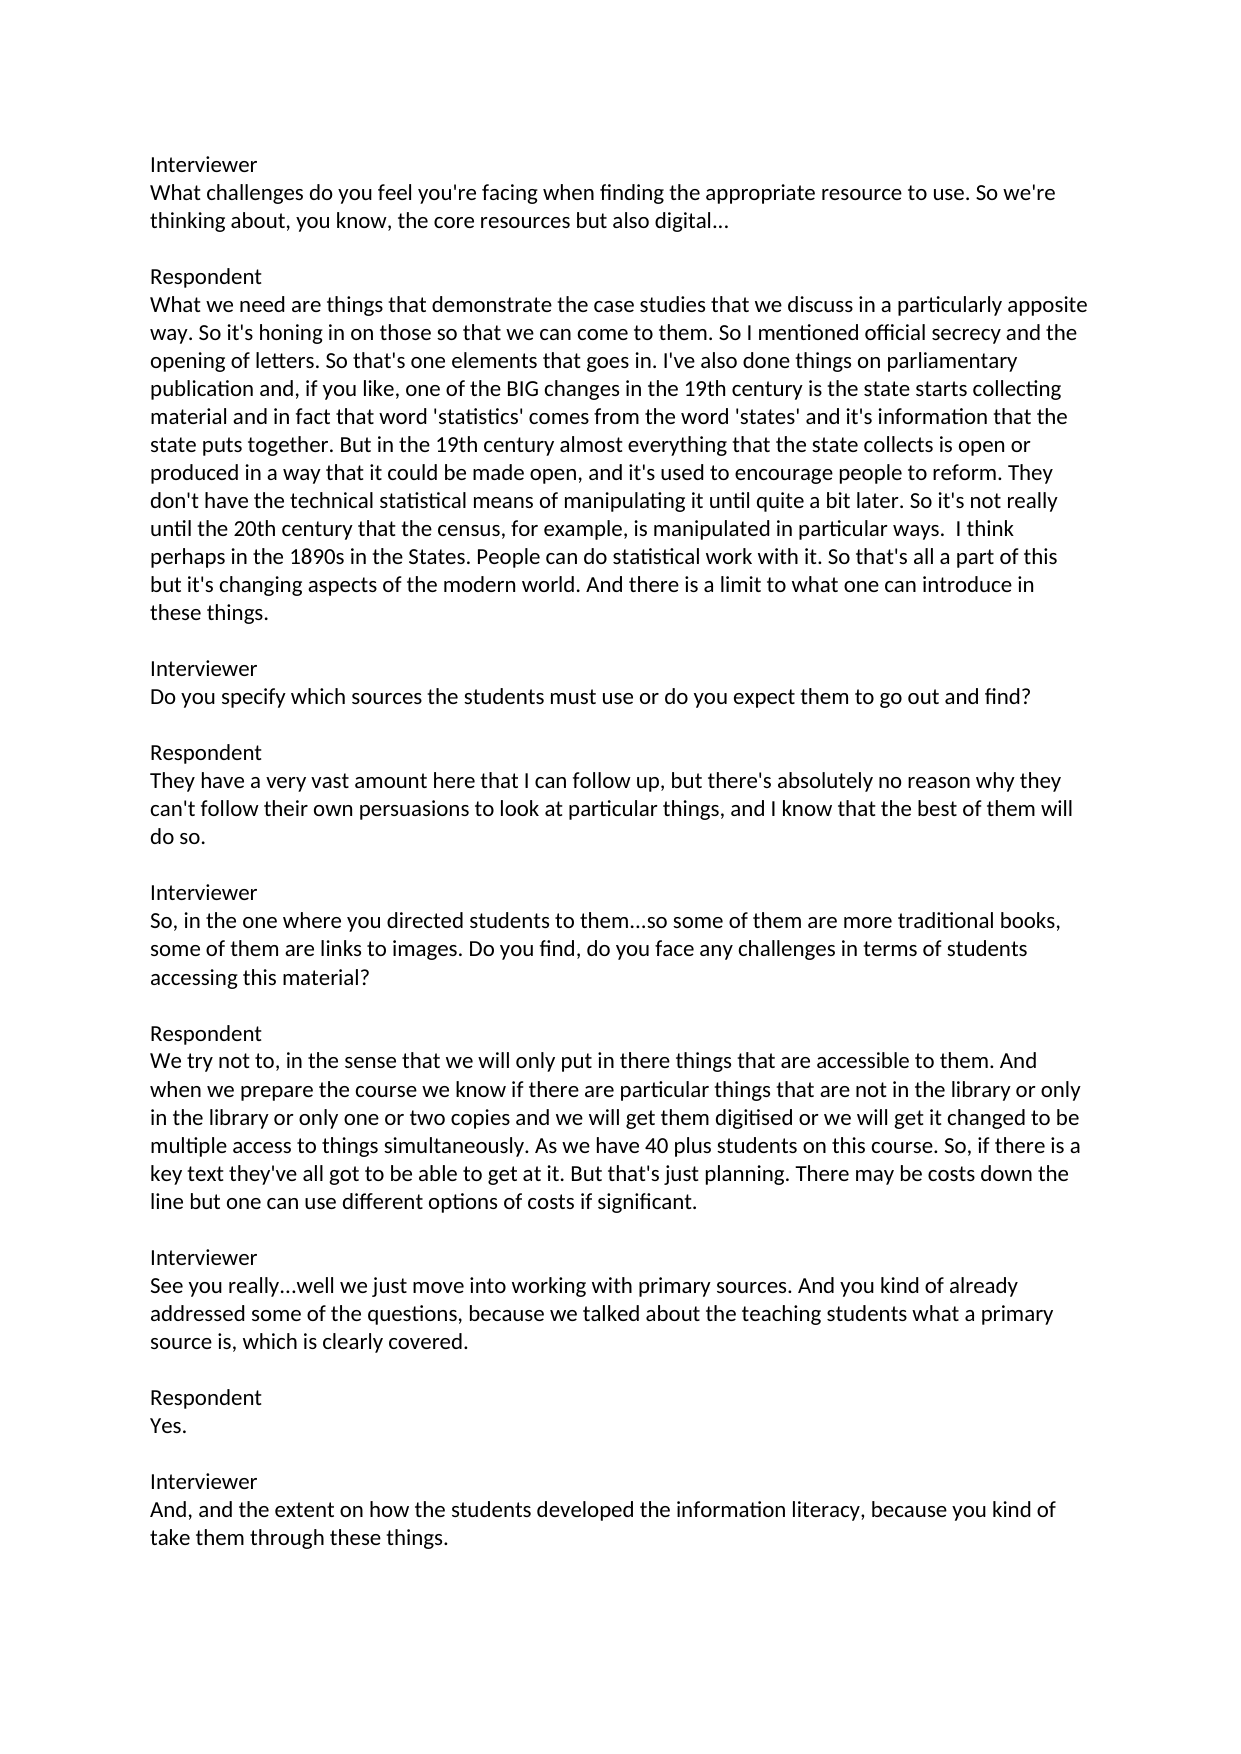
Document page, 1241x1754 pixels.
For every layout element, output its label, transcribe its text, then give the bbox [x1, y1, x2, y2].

text Respondent [150, 1019, 1090, 1047]
text Interviewer [150, 878, 1090, 907]
text We try not to, in the sense that we will only put in there things that are accessible to them. And when we prepare the course we know if there are particular things that are not in the library or only in the library or only one or two copies and we will get them digitised or we will get it changed to be multiple access to things simultaneously. As we have 40 plus students on this course. So, if there is a key text they've all got to be able to get at it. But that's just planning. There may be costs down the line but one can use different options of costs if significant. [150, 1047, 1090, 1215]
text Do you specify which sources the students must use or do you expect them to go out and find? [150, 682, 1090, 710]
text They have a very vast amount here that I can follow up, but there's absolutely no reason why they can't follow their own persuasions to look at particular things, and I know that the best of them will do so. [150, 766, 1090, 851]
text Yes. [150, 1411, 1090, 1439]
text Interviewer [150, 150, 1090, 178]
text What we need are things that demonstrate the case studies that we discuss in a particularly apposite way. So it's honing in on those so that we can come to them. So I mentioned official secrecy and the opening of letters. So that's one elements that goes in. I've also done things on parliamentary publication and, if you like, one of the BIG changes in the 19th century is the state starts collecting material and in fact that word 'statistics' comes from the word 'states' and it's information that the state puts together. But in the 19th century almost everything that the state collects is open or produced in a way that it could be made open, and it's used to encourage people to reform. They don't have the technical statistical means of manipulating it until quite a bit later. So it's not really until the 20th century that the census, for example, is manipulated in particular ways. I think perhaps in the 1890s in the States. People can do statistical work with it. So that's all a part of this but it's changing aspects of the modern world. And there is a limit to what one can introduce in these things. [150, 290, 1090, 626]
text Respondent [150, 1383, 1090, 1411]
text What challenges do you feel you're facing when finding the appropriate resource to use. So we're thinking about, you know, the core resources but also digital... [150, 178, 1090, 234]
text And, and the extent on how the students developed the information literacy, because you kind of take them through these things. [150, 1495, 1090, 1551]
text So, in the one where you directed students to them...so some of them are more traditional books, some of them are links to images. Do you find, do you face any challenges in terms of students accessing this material? [150, 907, 1090, 991]
text Interviewer [150, 1467, 1090, 1495]
text See you really...well we just move into working with primary sources. And you kind of already addressed some of the questions, because we talked about the teaching students what a primary source is, which is clearly covered. [150, 1271, 1090, 1355]
text Respondent [150, 738, 1090, 766]
text Respondent [150, 262, 1090, 290]
text Interviewer [150, 654, 1090, 682]
text Interviewer [150, 1243, 1090, 1271]
